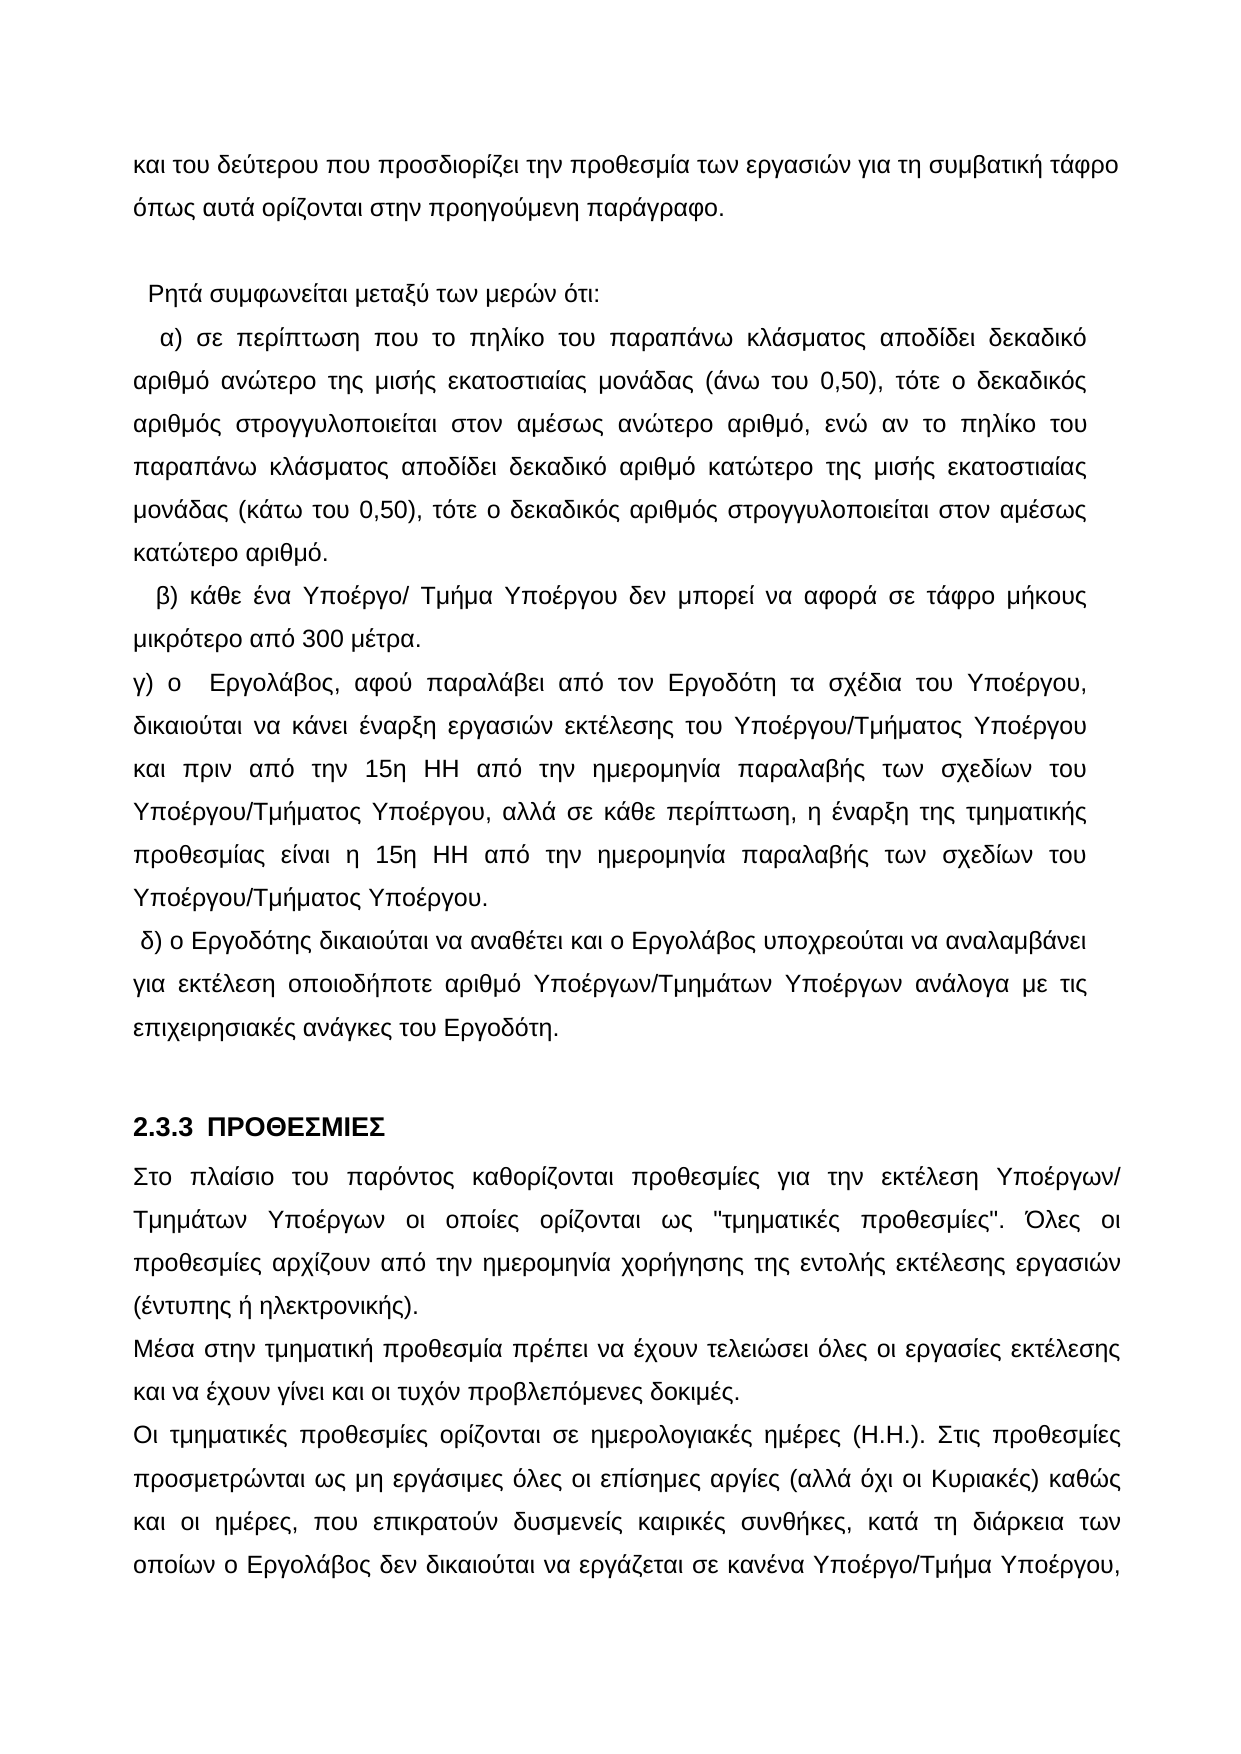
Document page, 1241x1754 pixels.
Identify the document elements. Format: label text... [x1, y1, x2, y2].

text β) κάθε ένα Υποέργο/ Τμήμα Υποέργου δεν μπορεί να αφορά σε τάφρο μήκους μικρότερο από 300 μέτρα. [133, 581, 1088, 653]
text α) σε περίπτωση που το πηλίκο του παραπάνω κλάσματος αποδίδει δεκαδικό αριθμό ανώτερο της μισής εκατοστιαίας μονάδας (άνω του 0,50), τότε ο δεκαδικός αριθμός στρογγυλοποιείται στον αμέσως ανώτερο αριθμό, ενώ αν το πηλίκο του παραπάνω κλάσματος αποδίδει δεκαδικό αριθμό κατώτερο της μισής εκατοστιαίας μονάδας (κάτω του 0,50), τότε ο δεκαδικός αριθμός στρογγυλοποιείται στον αμέσως κατώτερο αριθμό. [133, 322, 1088, 567]
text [133, 1420, 1122, 1578]
text Στο πλαίσιο του παρόντος καθορίζονται προθεσμίες για την εκτέλεση Υποέργων/ Τμημάτων Υποέργων οι οποίες ορίζονται ως "τμηματικές προθεσμίες". Όλες οι προθεσμίες αρχίζουν από την ημερομηνία χορήγησης της εντολής εκτέλεσης εργασιών (έντυπης ή ηλεκτρονικής). [133, 1162, 1122, 1320]
list ΠΡΟΘΕΣΜΙΕΣ [133, 1111, 1122, 1142]
text δ) ο Εργοδότης δικαιούται να αναθέτει και ο Εργολάβος υποχρεούται να αναλαμβάνει για εκτέλεση οποιοδήποτε αριθμό Υποέργων/Τμημάτων Υποέργων ανάλογα με τις επιχειρησιακές ανάγκες του Εργοδότη. [133, 926, 1088, 1041]
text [133, 150, 1120, 222]
text Μέσα στην τμηματική προθεσμία πρέπει να έχουν τελειώσει όλες οι εργασίες εκτέλεσης και να έχουν γίνει και οι τυχόν προβλεπόμενες δοκιμές. [133, 1334, 1122, 1406]
text γ) ο Εργολάβος, αφού παραλάβει από τον Εργοδότη τα σχέδια του Υποέργου, δικαιούται να κάνει έναρξη εργασιών εκτέλεσης του Υποέργου/Τμήματος Υποέργου και πριν από την 15η ΗΗ από την ημερομηνία παραλαβής των σχεδίων του Υποέργου/Τμήματος Υποέργου, αλλά σε κάθε περίπτωση, η έναρξη της τμηματικής προθεσμίας είναι η 15η ΗΗ από την ημερομηνία παραλαβής των σχεδίων του Υποέργου/Τμήματος Υποέργου. [133, 667, 1088, 912]
text Ρητά συμφωνείται μεταξύ των μερών ότι: [133, 279, 1088, 308]
